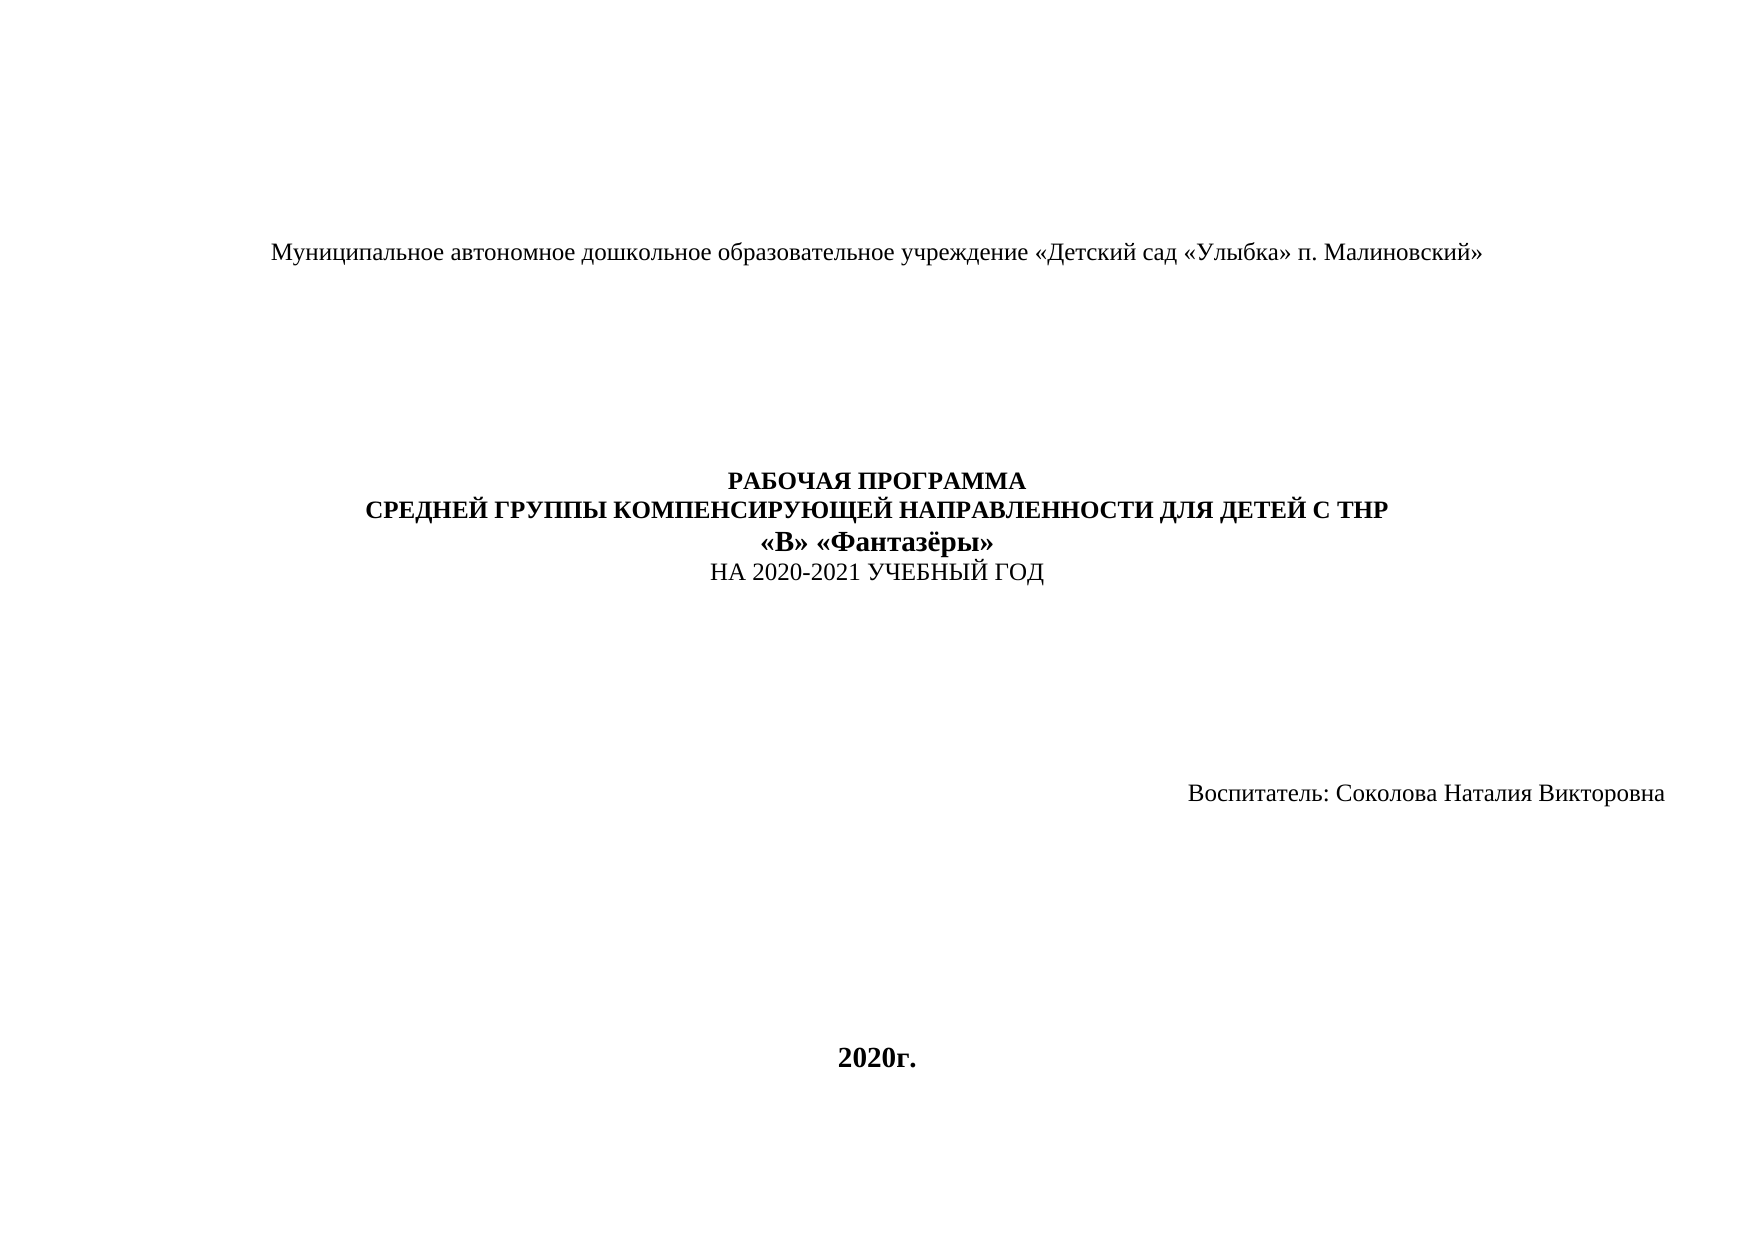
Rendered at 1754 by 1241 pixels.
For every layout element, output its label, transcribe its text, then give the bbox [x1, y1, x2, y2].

text СРЕДНЕЙ ГРУППЫ КОМПЕНСИРУЮЩЕЙ НАПРАВЛЕННОСТИ ДЛЯ ДЕТЕЙ С ТНР [89, 495, 1665, 524]
text «В» «Фантазёры» [89, 524, 1665, 557]
text Воспитатель: Соколова Наталия Викторовна [89, 778, 1665, 807]
text НА 2020-2021 УЧЕБНЫЙ ГОД [89, 557, 1665, 586]
text 2020г. [89, 1040, 1665, 1074]
text РАБОЧАЯ ПРОГРАММА [89, 466, 1665, 495]
text Муниципальное автономное дошкольное образовательное учреждение «Детский сад «Улыбка» п. Малиновский» [89, 237, 1665, 265]
